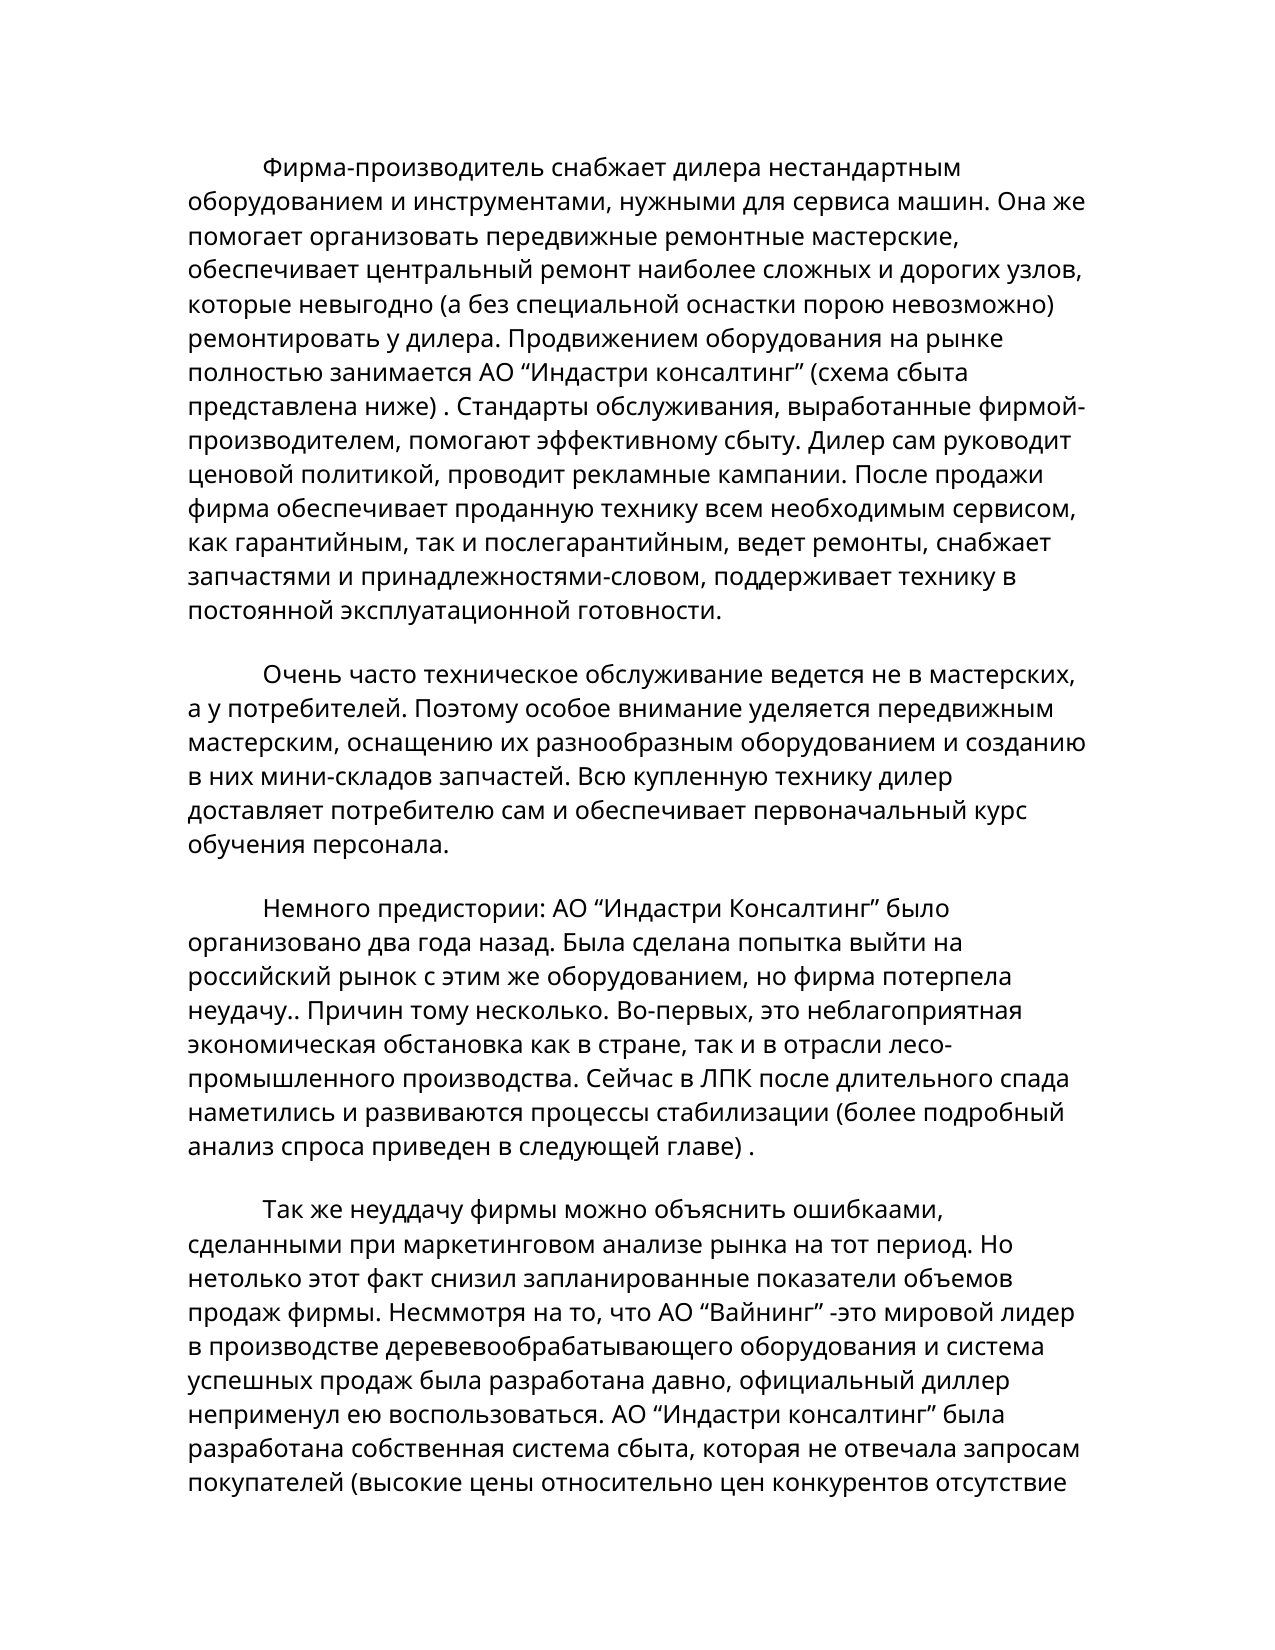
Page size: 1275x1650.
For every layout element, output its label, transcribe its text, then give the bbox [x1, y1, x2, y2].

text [187, 1192, 1087, 1499]
text Фирма-производитель снабжает дилера нестандартным оборудованием и инструментами, нужными для сервиса машин. Она же помогает организовать передвижные ремонтные мастерские, обеспечивает центральный ремонт наиболее сложных и дорогих узлов, которые невыгодно (а без специальной оснастки порою невозможно) ремонтировать у дилера. Продвижением оборудования на рынке полностью занимается АО “Индастри консалтинг” (схема сбыта представлена ниже) . Стандарты обслуживания, выработанные фирмой-производителем, помогают эффективному сбыту. Дилер сам руководит ценовой политикой, проводит рекламные кампании. После продажи фирма обеспечивает проданную технику всем необходимым сервисом, как гарантийным, так и послегарантийным, ведет ремонты, снабжает запчастями и принадлежностями-словом, поддерживает технику в постоянной эксплуатационной готовности. [187, 150, 1087, 627]
text Очень часто техническое обслуживание ведется не в мастерских, а у потребителей. Поэтому особое внимание уделяется передвижным мастерским, оснащению их разнообразным оборудованием и созданию в них мини-складов запчастей. Всю купленную технику дилер доставляет потребителю сам и обеспечивает первоначальный курс обучения персонала. [187, 656, 1087, 861]
text Немного предистории: АО “Индастри Консалтинг” было организовано два года назад. Была сделана попытка выйти на российский рынок с этим же оборудованием, но фирма потерпела неудачу.. Причин тому несколько. Во-первых, это неблагоприятная экономическая обстановка как в стране, так и в отрасли лесо-промышленного производства. Сейчас в ЛПК после длительного спада наметились и развиваются процессы стабилизации (более подробный анализ спроса приведен в следующей главе) . [187, 890, 1087, 1163]
